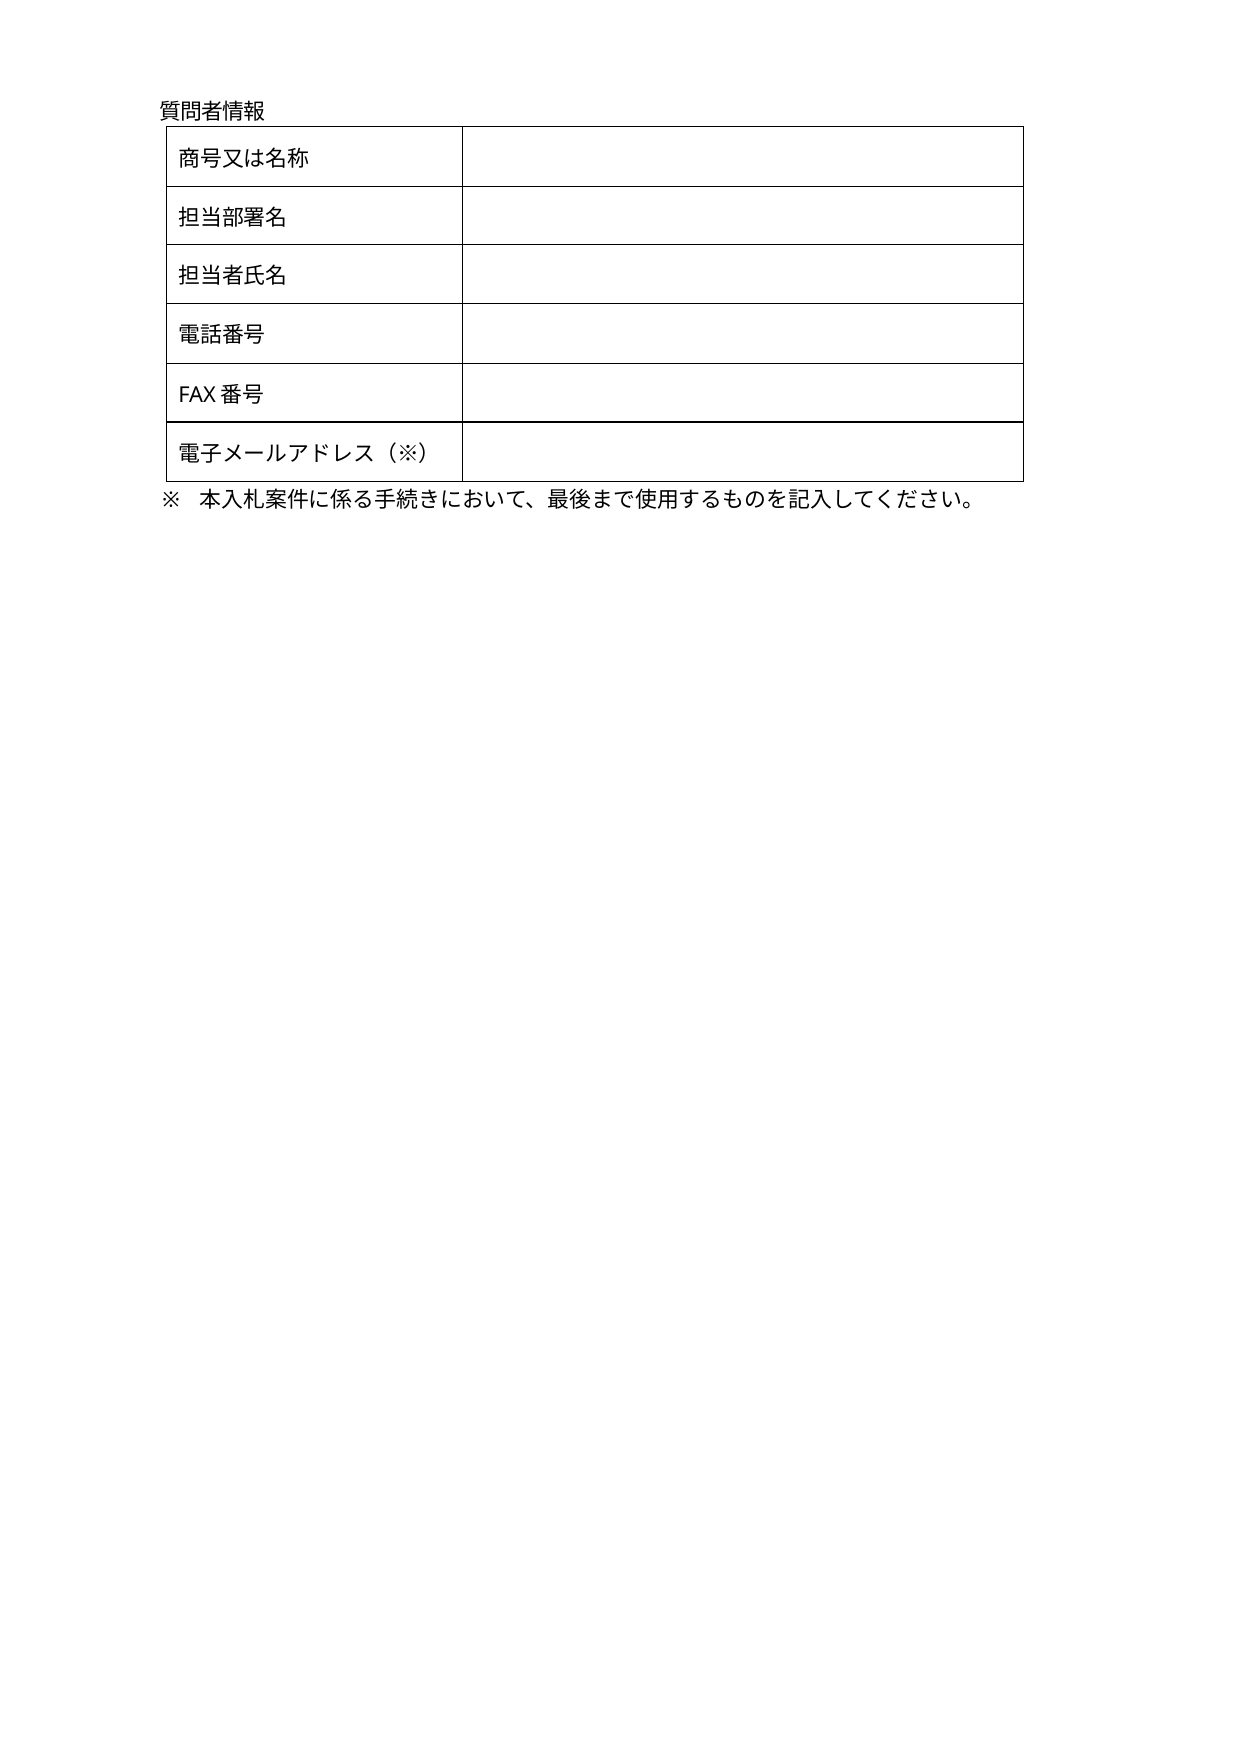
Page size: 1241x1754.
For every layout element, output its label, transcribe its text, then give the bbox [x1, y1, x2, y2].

table_cell 担当部署名 [167, 187, 462, 244]
table_cell FAX番号 [167, 364, 462, 421]
table_cell [463, 187, 1023, 244]
list 本入札案件に係る手続きにおいて、最後まで使用するものを記入してください。 [162, 482, 1122, 514]
table_cell 電話番号 [167, 304, 462, 363]
table_cell 電子メールアドレス（※） [167, 423, 462, 481]
text 質問者情報 [118, 94, 1122, 126]
table_header 商号又は名称 [167, 127, 462, 186]
table_cell [463, 245, 1023, 303]
table_header [463, 127, 1023, 186]
table_cell [463, 304, 1023, 363]
table_cell 担当者氏名 [167, 245, 462, 303]
table_cell [463, 364, 1023, 421]
table_cell [463, 423, 1023, 481]
